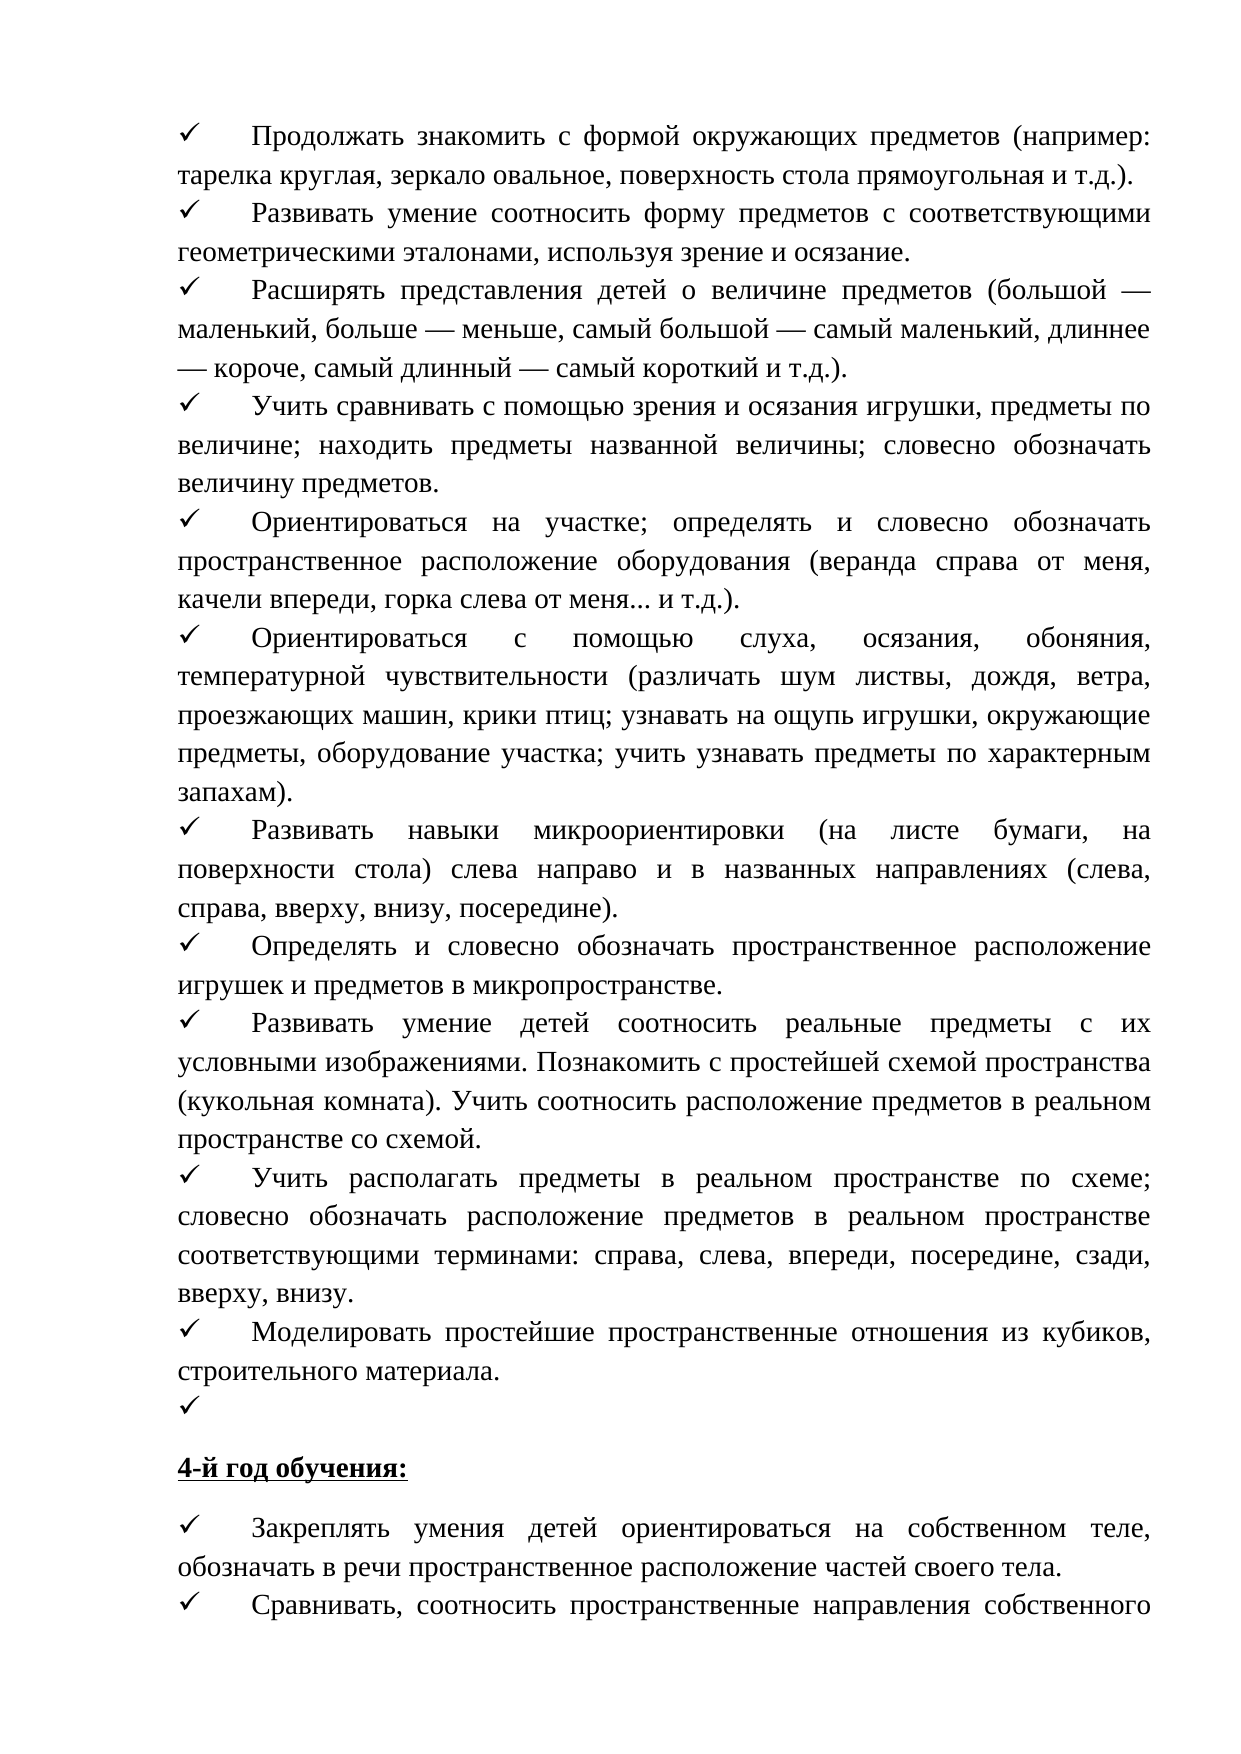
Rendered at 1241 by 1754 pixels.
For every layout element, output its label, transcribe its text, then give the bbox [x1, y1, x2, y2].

list Определять и словесно обозначать пространственное расположение игрушек и предметов в микропространстве. [177, 928, 1152, 1000]
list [177, 1587, 1152, 1621]
list Закреплять умения детей ориентироваться на собственном теле, обозначать в речи пространственное расположение частей своего тела. [177, 1510, 1152, 1582]
list Продолжать знакомить с формой окружающих предметов (например: тарелка круглая, зеркало овальное, поверхность стола прямоугольная и т.д.). [177, 118, 1152, 190]
text 4-й год обучения: [177, 1451, 1152, 1484]
list Ориентироваться на участке; определять и словесно обозначать пространственное расположение оборудования (веранда справа от меня, качели впереди, горка слева от меня... и т.д.). [177, 504, 1152, 615]
list Развивать умение соотносить форму предметов с соответствующими геометрическими эталонами, используя зрение и осязание. [177, 195, 1152, 267]
list Развивать навыки микроориентировки (на листе бумаги, на поверхности стола) слева направо и в названных направлениях (слева, справа, вверху, внизу, посередине). [177, 812, 1152, 923]
list Ориентироваться с помощью слуха, осязания, обоняния, температурной чувствительности (различать шум листвы, дождя, ветра, проезжающих машин, крики птиц; узнавать на ощупь игрушки, окружающие предметы, оборудование участка; учить узнавать предметы по характерным запахам). [177, 620, 1152, 807]
list Расширять представления детей о величине предметов (большой — маленький, больше — меньше, самый большой — самый маленький, длиннее — короче, самый длинный — самый короткий и т.д.). [177, 272, 1152, 383]
list Развивать умение детей соотносить реальные предметы с их условными изображениями. Познакомить с простейшей схемой пространства (кукольная комната). Учить соотносить расположение предметов в реальном пространстве со схемой. [177, 1005, 1152, 1155]
list Моделировать простейшие пространственные отношения из кубиков, строительного материала. [177, 1314, 1152, 1386]
list Учить сравнивать с помощью зрения и осязания игрушки, предметы по величине; находить предметы названной величины; словесно обозначать величину предметов. [177, 388, 1152, 499]
list Учить располагать предметы в реальном пространстве по схеме; словесно обозначать расположение предметов в реальном пространстве соответствующими терминами: справа, слева, впереди, посередине, сзади, вверху, внизу. [177, 1160, 1152, 1309]
